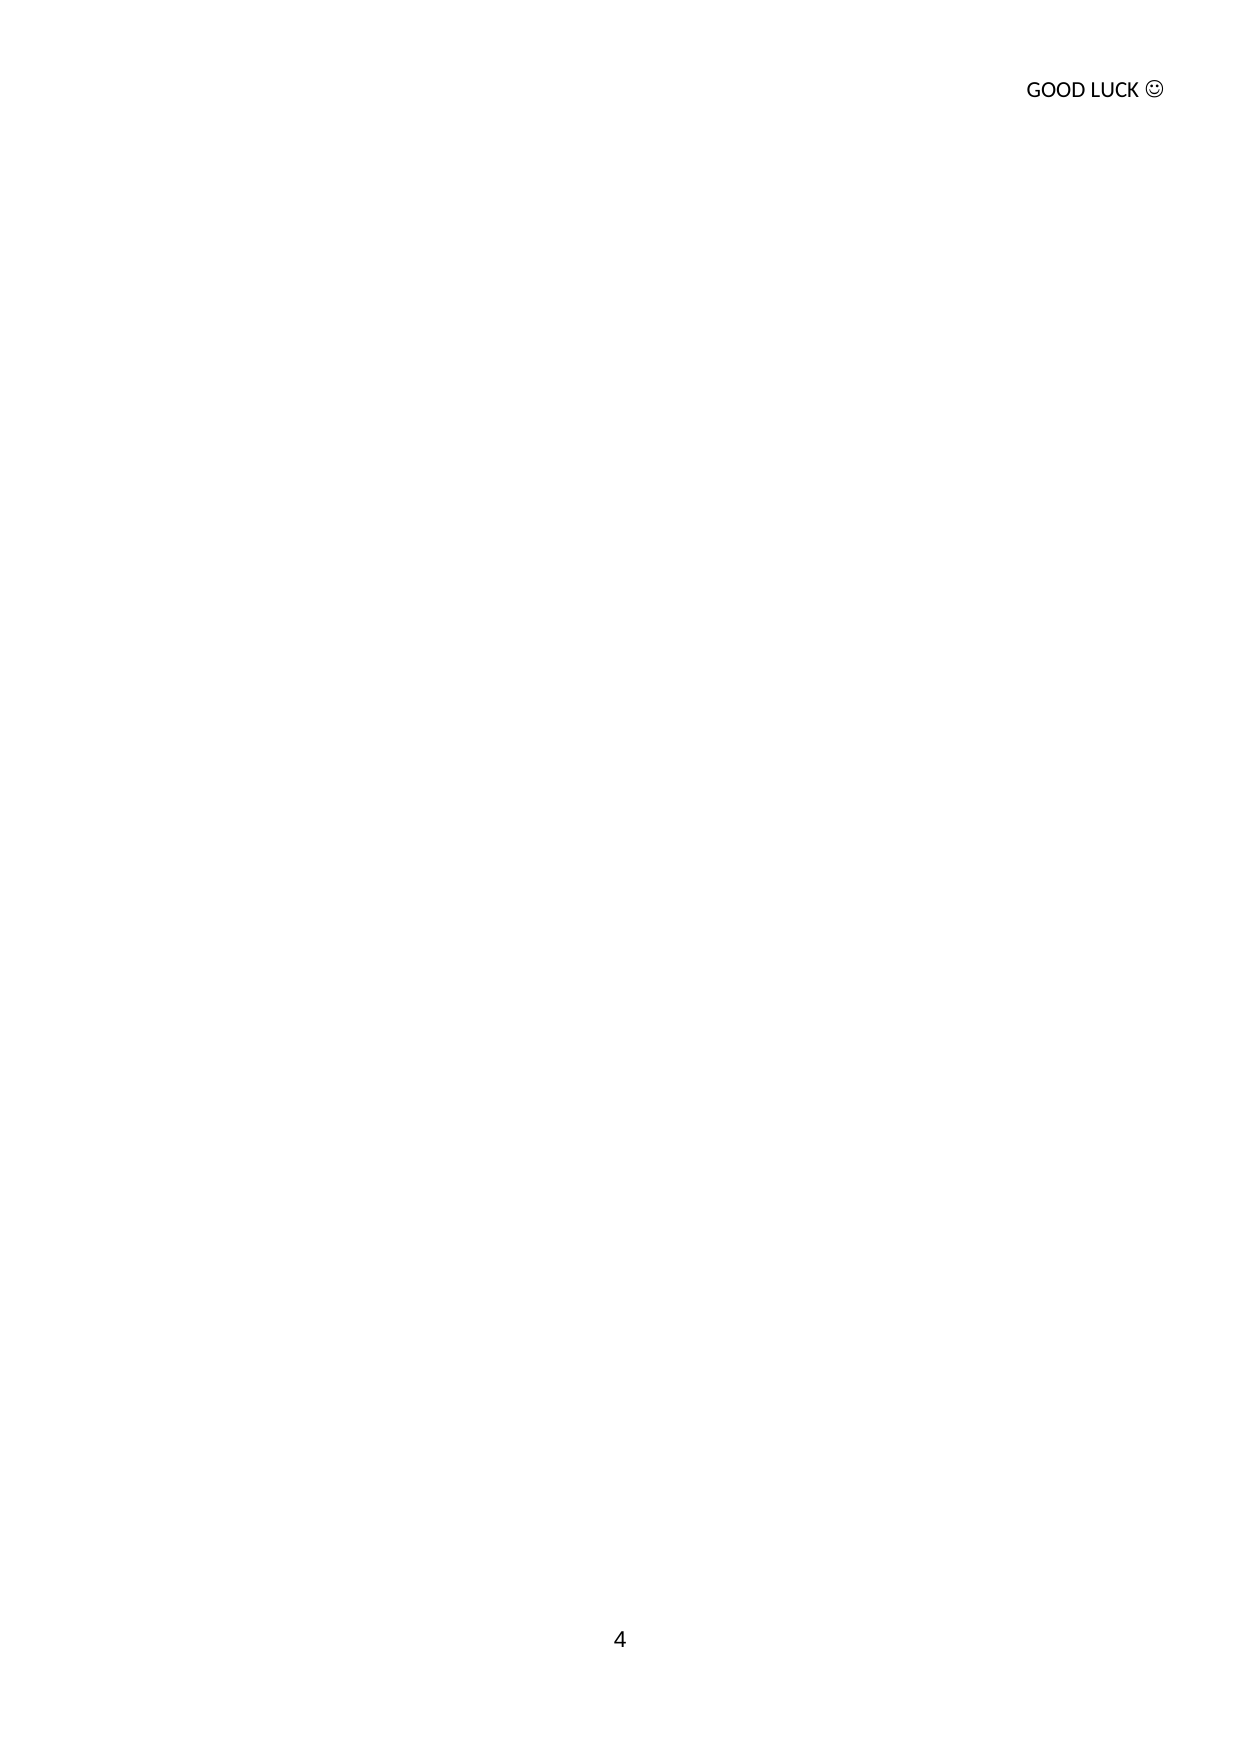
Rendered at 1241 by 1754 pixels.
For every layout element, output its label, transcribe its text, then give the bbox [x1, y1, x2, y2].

text GOOD LUCK [75, 75, 1165, 103]
